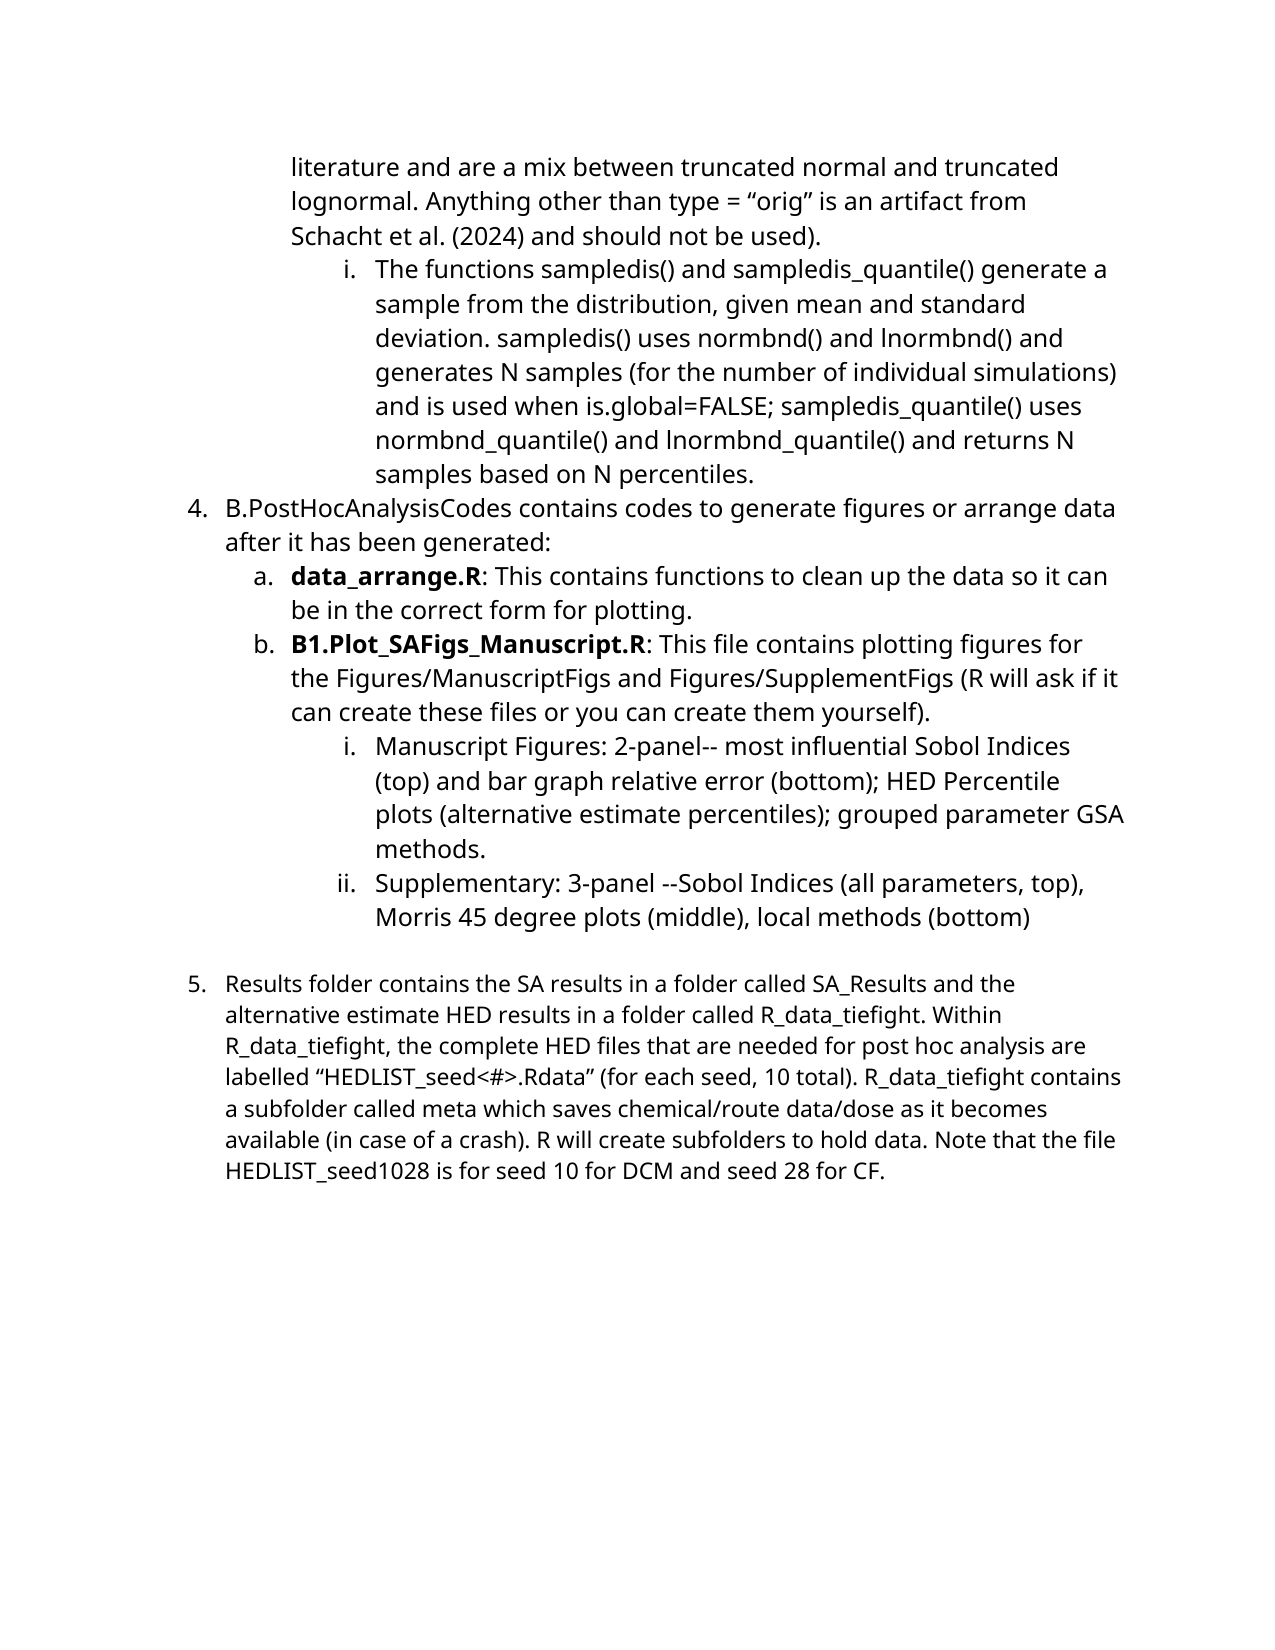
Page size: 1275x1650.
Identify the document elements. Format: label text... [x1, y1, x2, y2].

list data_arrange.R: This contains functions to clean up the data so it can be in the correct form for plotting. [253, 559, 1125, 627]
list Manuscript Figures: 2-panel-- most influential Sobol Indices (top) and bar graph relative error (bottom); HED Percentile plots (alternative estimate percentiles); grouped parameter GSA methods. [356, 729, 1125, 865]
list B1.Plot_SAFigs_Manuscript.R: This file contains plotting figures for the Figures/ManuscriptFigs and Figures/SupplementFigs (R will ask if it can create these files or you can create them yourself). [253, 627, 1125, 729]
list Results folder contains the SA results in a folder called SA_Results and the alternative estimate HED results in a folder called R_data_tiefight. Within R_data_tiefight, the complete HED files that are needed for post hoc analysis are labelled “HEDLIST_seed<#>.Rdata” (for each seed, 10 total). R_data_tiefight contains a subfolder called meta which saves chemical/route data/dose as it becomes available (in case of a crash). R will create subfolders to hold data. Note that the file HEDLIST_seed1028 is for seed 10 for DCM and seed 28 for CF. [187, 967, 1125, 1186]
list Supplementary: 3-panel --Sobol Indices (all parameters, top), Morris 45 degree plots (middle), local methods (bottom) [356, 865, 1125, 933]
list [253, 150, 1125, 252]
list B.PostHocAnalysisCodes contains codes to generate figures or arrange data after it has been generated: [187, 491, 1125, 559]
list The functions sampledis() and sampledis_quantile() generate a sample from the distribution, given mean and standard deviation. sampledis() uses normbnd() and lnormbnd() and generates N samples (for the number of individual simulations) and is used when is.global=FALSE; sampledis_quantile() uses normbnd_quantile() and lnormbnd_quantile() and returns N samples based on N percentiles. [356, 252, 1125, 491]
